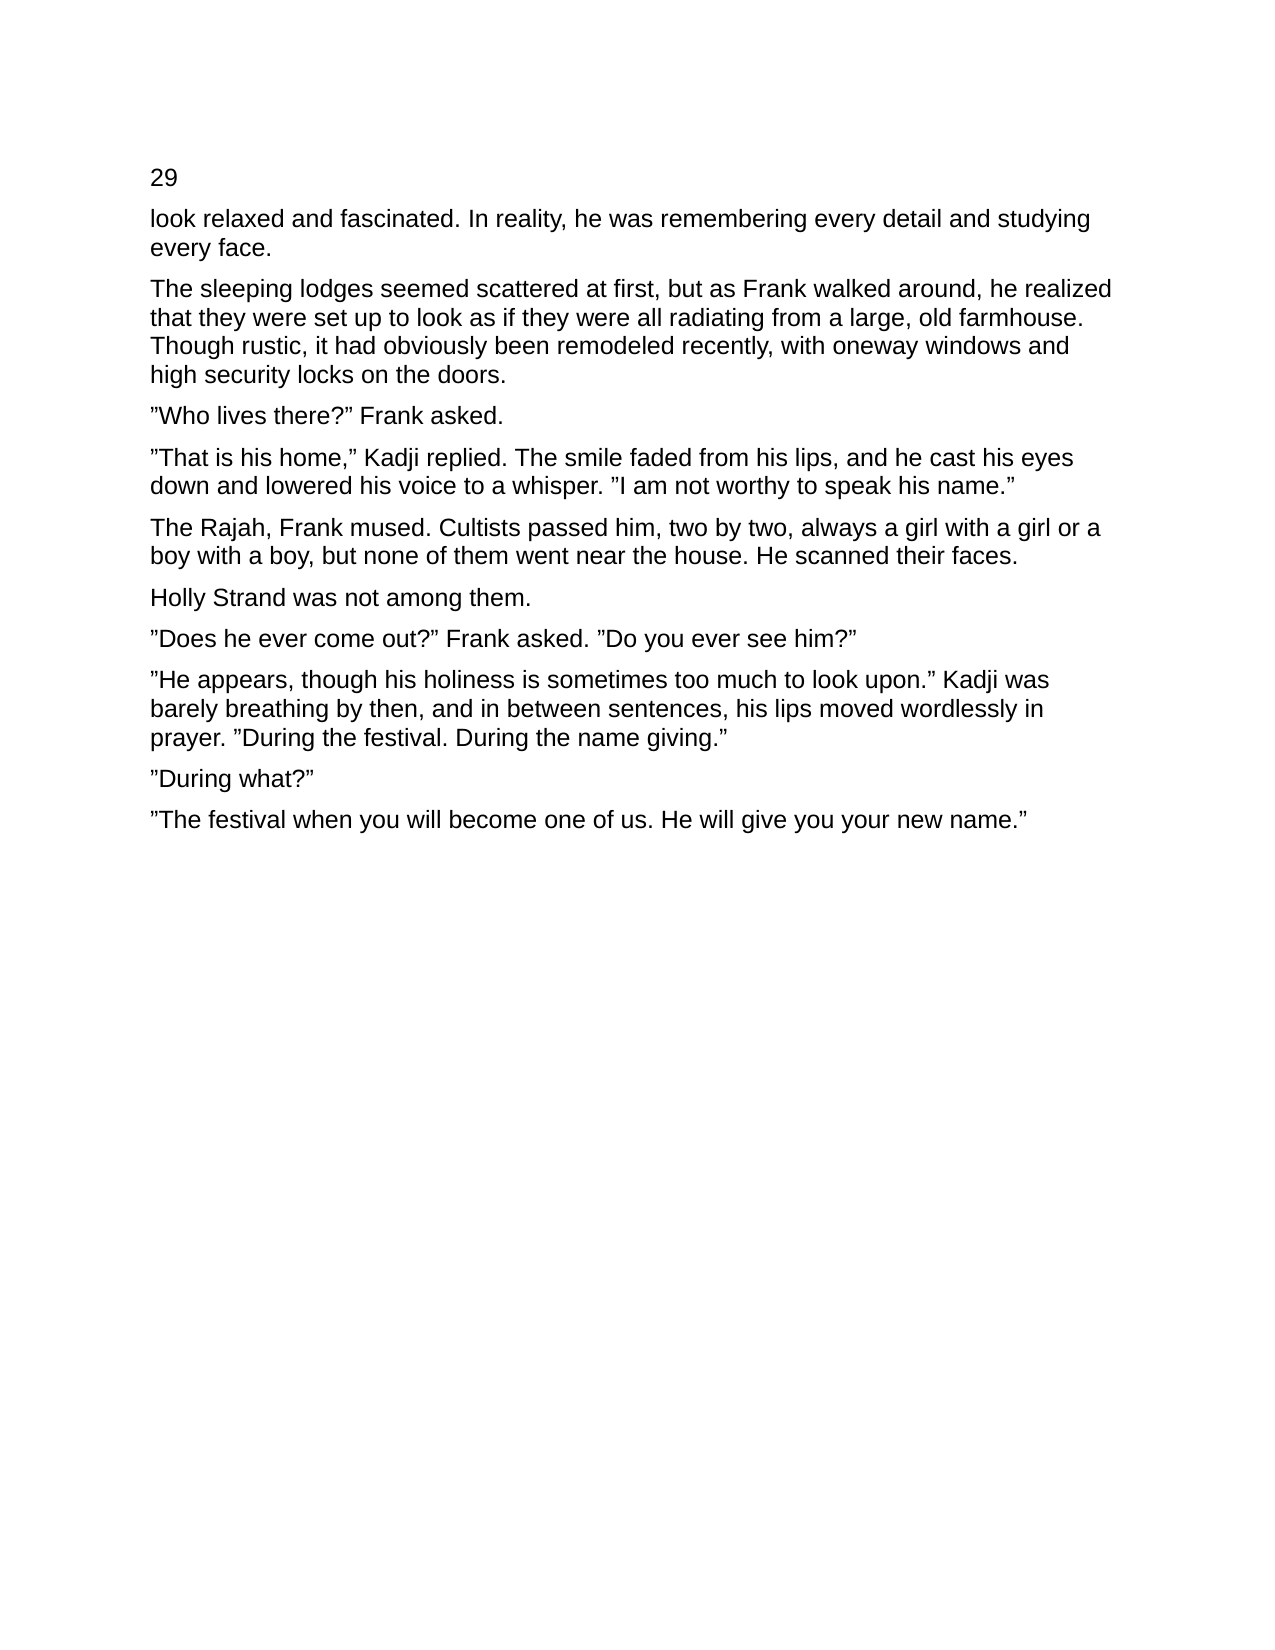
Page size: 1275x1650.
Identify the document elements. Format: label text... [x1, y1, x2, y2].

text ”The festival when you will become one of us. He will give you your new name.” [150, 805, 1125, 834]
text look relaxed and fascinated. In reality, he was remembering every detail and studying every face. [150, 204, 1125, 261]
text ”Does he ever come out?” Frank asked. ”Do you ever see him?” [150, 624, 1125, 652]
text The Rajah, Frank mused. Cultists passed him, two by two, always a girl with a girl or a boy with a boy, but none of them went near the house. He scanned their faces. [150, 512, 1125, 570]
text ”That is his home,” Kadji replied. The smile faded from his lips, and he cast his eyes down and lowered his voice to a whisper. ”I am not worthy to speak his name.” [150, 442, 1125, 500]
text 29 [150, 162, 1125, 191]
text Holly Strand was not among them. [150, 582, 1125, 611]
text ”Who lives there?” Frank asked. [150, 401, 1125, 430]
text ”He appears, though his holiness is sometimes too much to look upon.” Kadji was barely breathing by then, and in between sentences, his lips moved wordlessly in prayer. ”During the festival. During the name giving.” [150, 665, 1125, 751]
text ”During what?” [150, 764, 1125, 792]
text The sleeping lodges seemed scattered at first, but as Frank walked around, he realized that they were set up to look as if they were all radiating from a large, old farmhouse. Though rustic, it had obviously been remodeled recently, with oneway windows and high security locks on the doors. [150, 274, 1125, 389]
